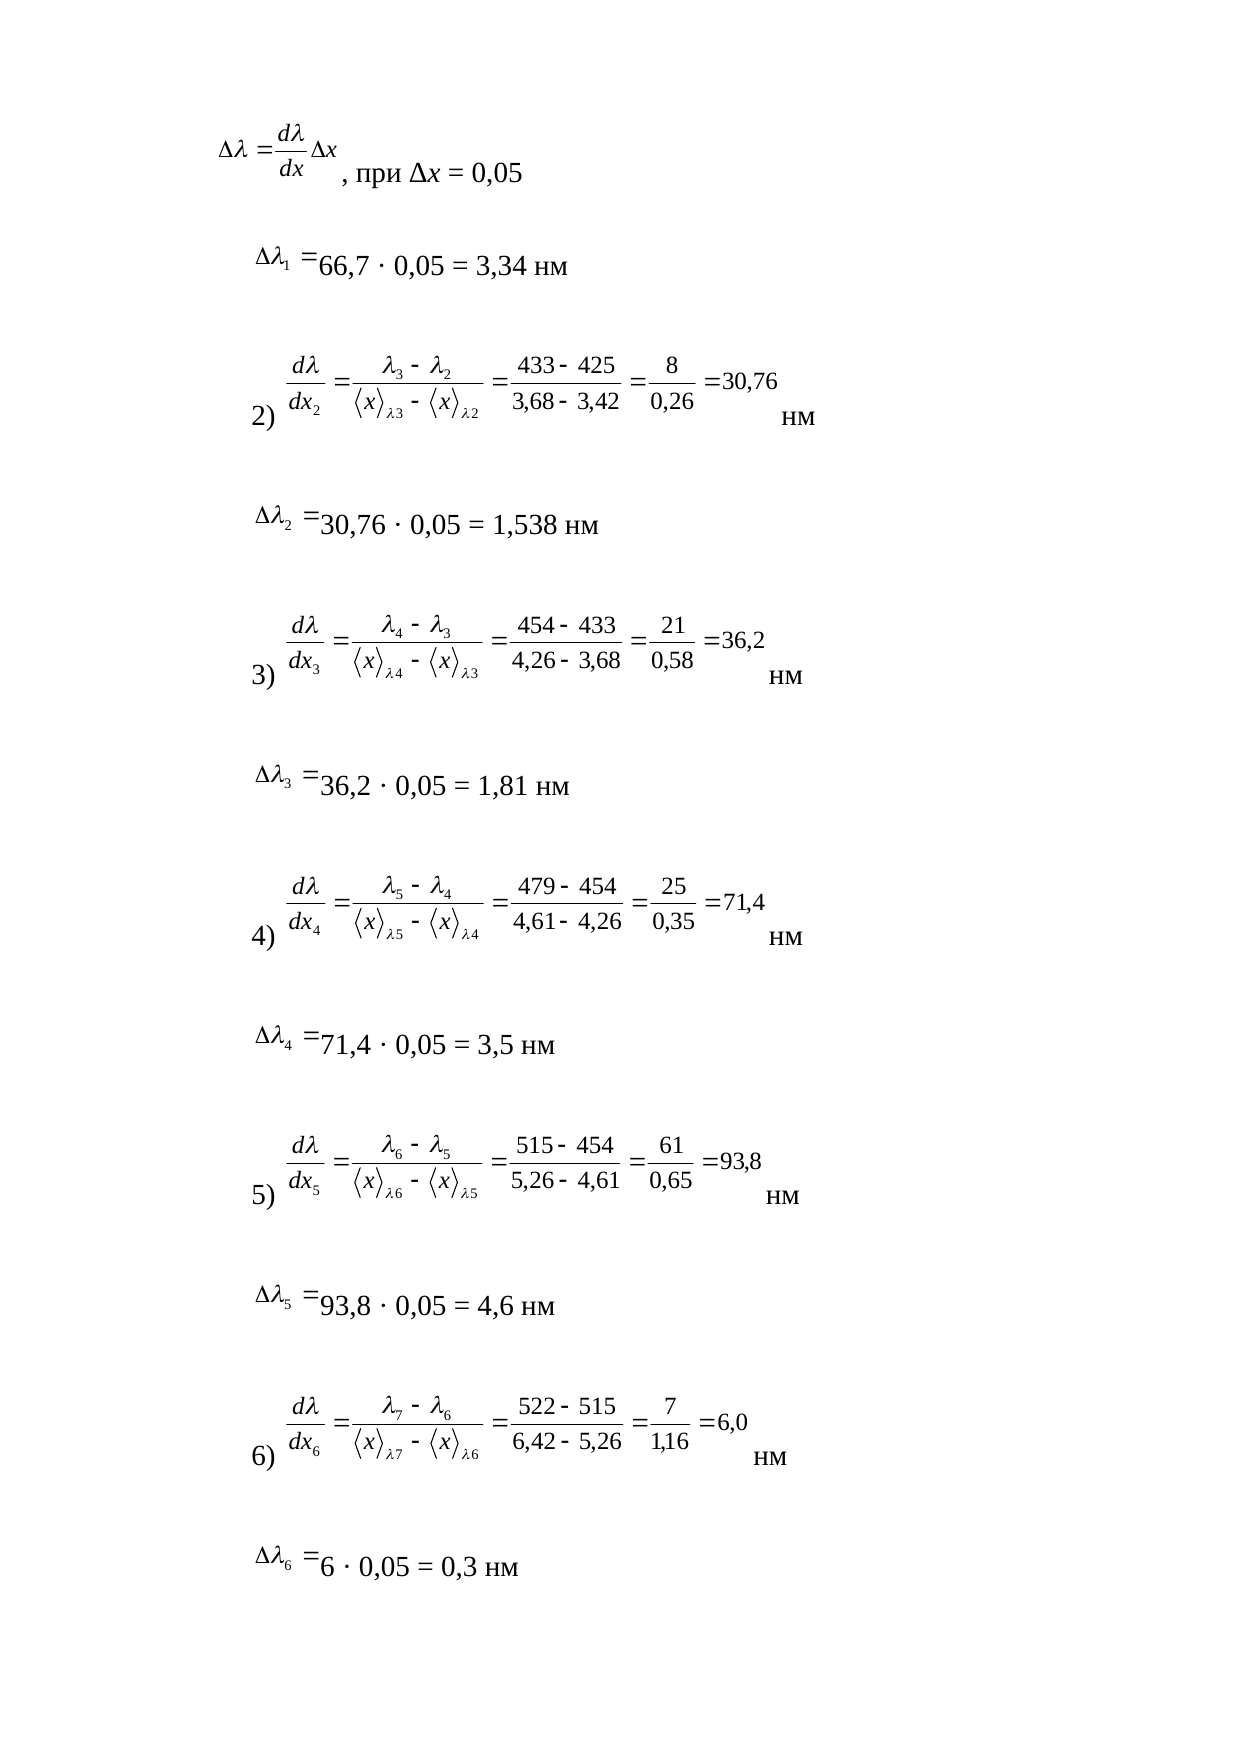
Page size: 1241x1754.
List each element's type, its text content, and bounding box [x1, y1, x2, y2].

text 5) нм [177, 1128, 1152, 1211]
text 2) нм [177, 348, 1152, 431]
text 36,2 · 0,05 = 1,81 нм [177, 758, 1152, 801]
text 6 · 0,05 = 0,3 нм [177, 1539, 1152, 1583]
text 93,8 · 0,05 = 4,6 нм [177, 1278, 1152, 1322]
text 3) нм [177, 608, 1152, 691]
text 71,4 · 0,05 = 3,5 нм [177, 1018, 1152, 1061]
text 66,7 · 0,05 = 3,34 нм [177, 239, 1152, 281]
text 6) нм [177, 1389, 1152, 1472]
text 4) нм [177, 868, 1152, 951]
text 30,76 · 0,05 = 1,538 нм [177, 498, 1152, 541]
